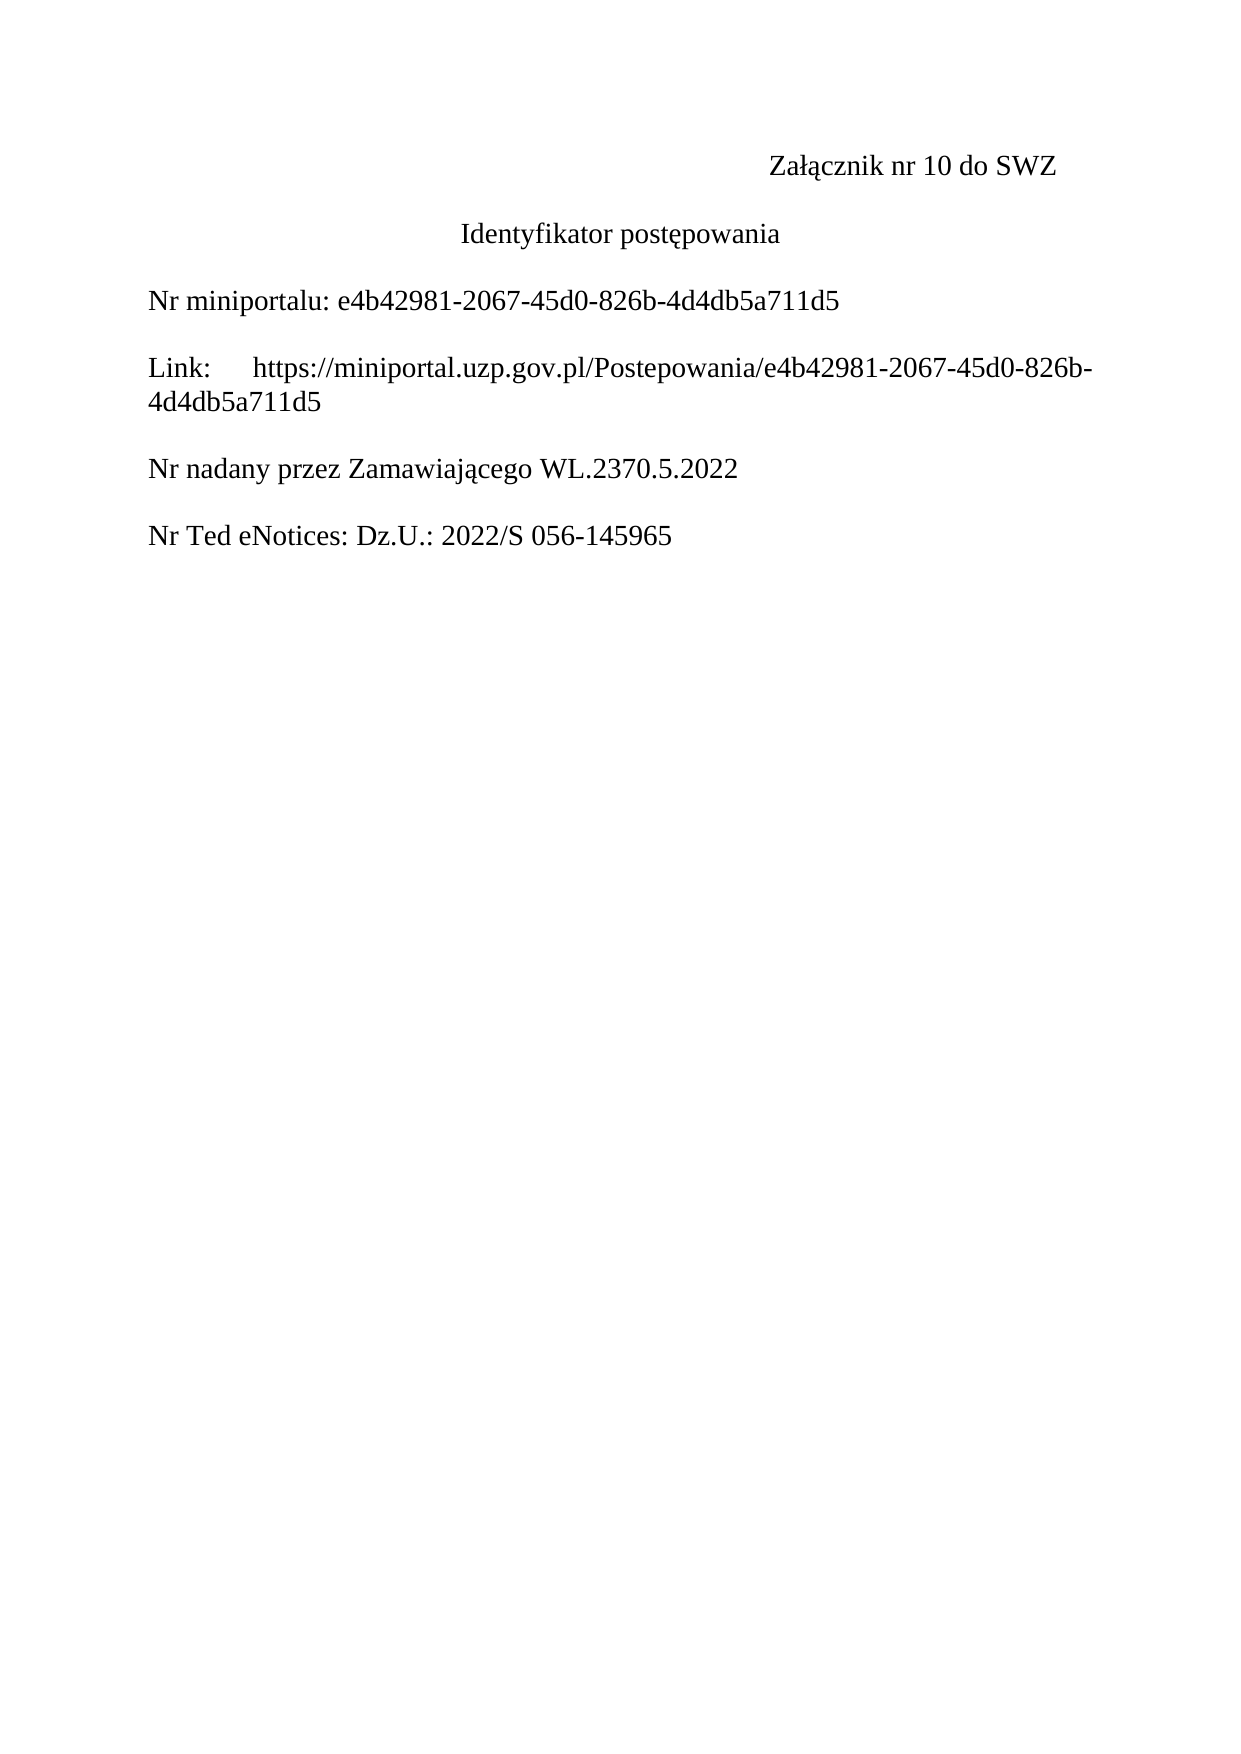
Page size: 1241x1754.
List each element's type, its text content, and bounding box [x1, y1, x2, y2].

text Nr miniportalu: e4b42981-2067-45d0-826b-4d4db5a711d5 [148, 283, 1093, 317]
text Załącznik nr 10 do SWZ [769, 148, 1093, 181]
text Link: https://miniportal.uzp.gov.pl/Postepowania/e4b42981-2067-45d0-826b-4d4db5a711d5 [148, 350, 1093, 417]
text Nr Ted eNotices: Dz.U.: 2022/S 056-145965 [148, 518, 1093, 552]
text Identyfikator postępowania [148, 216, 1093, 250]
text Nr nadany przez Zamawiającego WL.2370.5.2022 [148, 451, 1093, 484]
